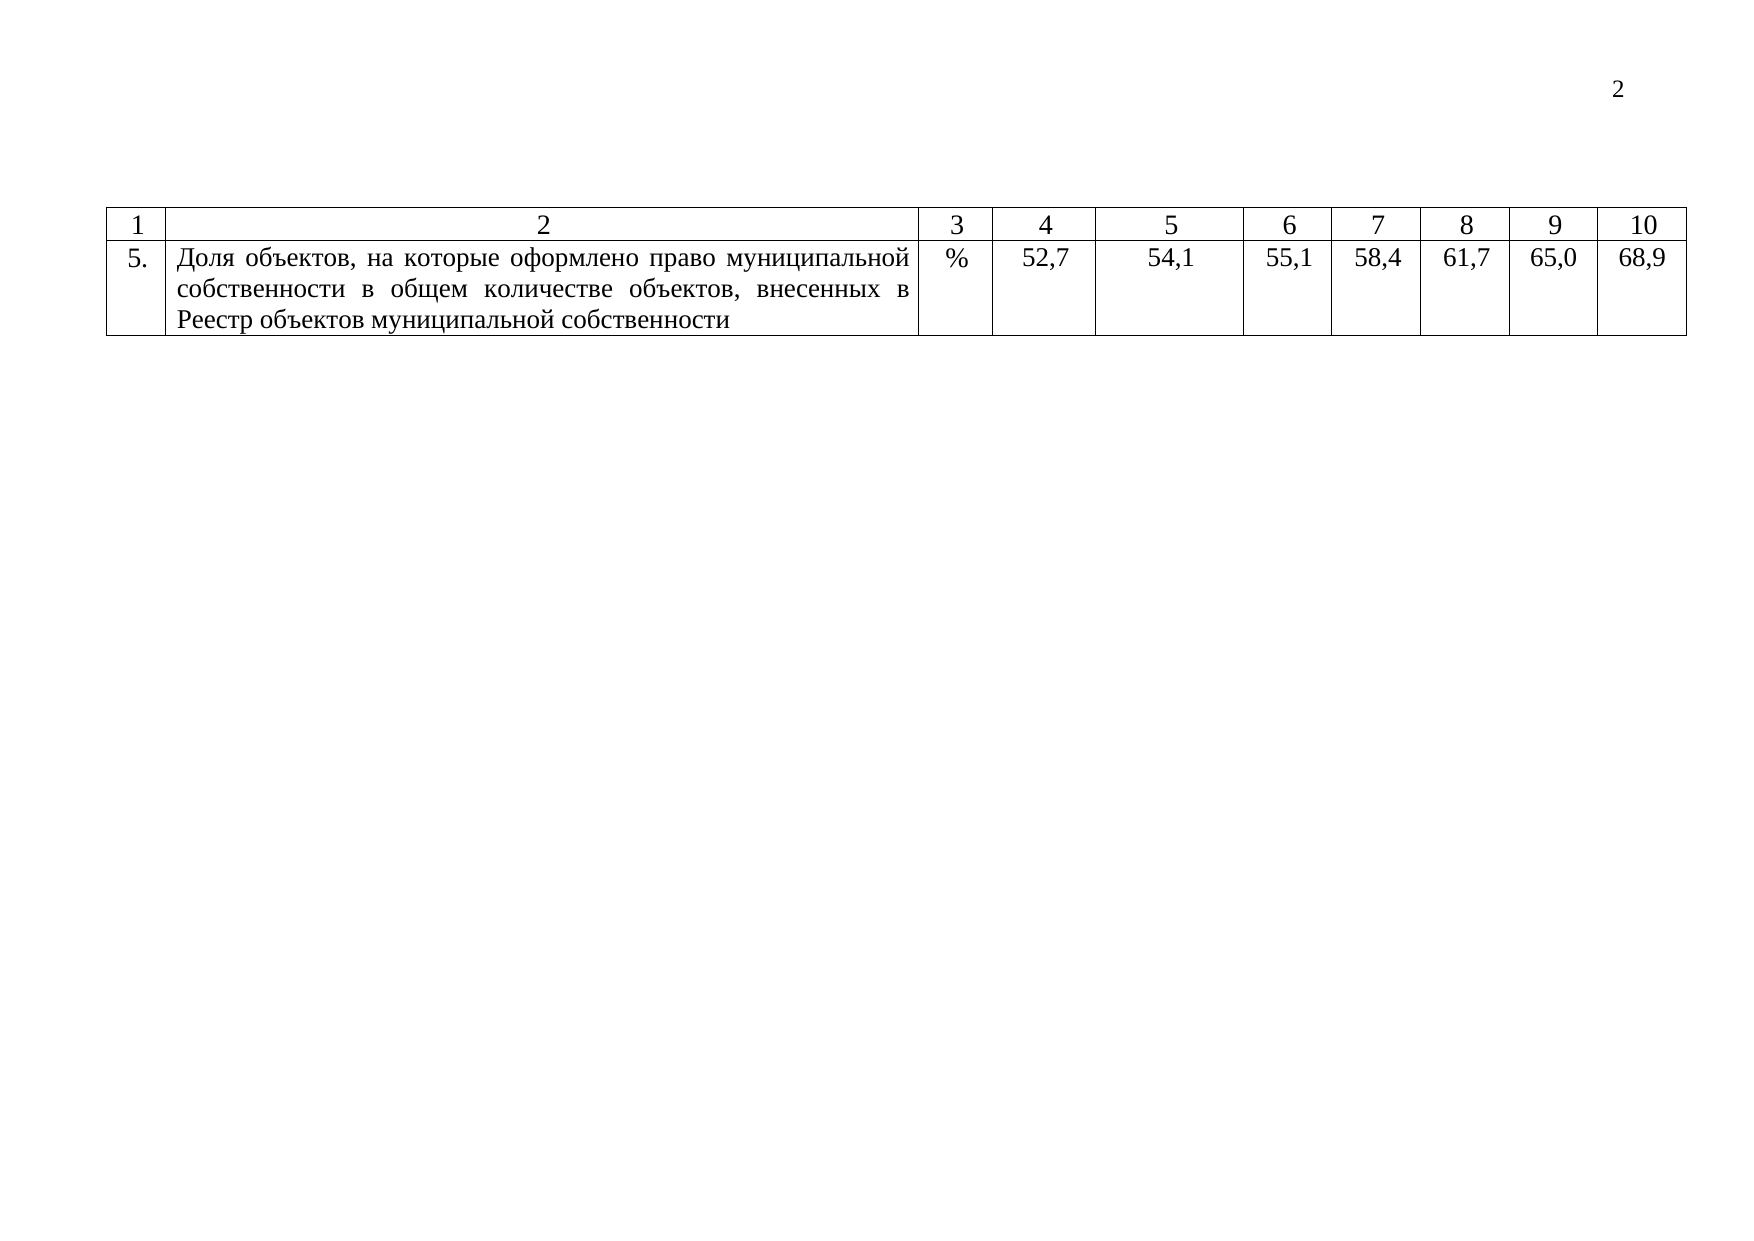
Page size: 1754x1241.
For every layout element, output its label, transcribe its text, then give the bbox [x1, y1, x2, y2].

table_header 6 [1244, 208, 1331, 240]
table_header 10 [1598, 208, 1686, 240]
table_header 1 [107, 208, 165, 240]
table_cell 5. [107, 241, 165, 335]
table_header 3 [919, 208, 992, 240]
table_cell 61,7 [1421, 241, 1509, 335]
table_cell % [919, 241, 992, 335]
table_cell 52,7 [993, 241, 1095, 335]
table_cell 65,0 [1510, 241, 1597, 335]
table_header 7 [1332, 208, 1420, 240]
table_header 4 [993, 208, 1095, 240]
table_header 9 [1510, 208, 1597, 240]
table_header 8 [1421, 208, 1509, 240]
table_header 2 [166, 208, 918, 240]
table_cell Доля объектов, на которые оформлено право муниципальной собственности в общем количестве объектов, внесенных в Реестр объектов муниципальной собственности [166, 241, 918, 335]
table_cell 58,4 [1332, 241, 1420, 335]
table_header 5 [1096, 208, 1243, 240]
table_cell 54,1 [1096, 241, 1243, 335]
table_cell 68,9 [1598, 241, 1686, 335]
table_cell 55,1 [1244, 241, 1331, 335]
